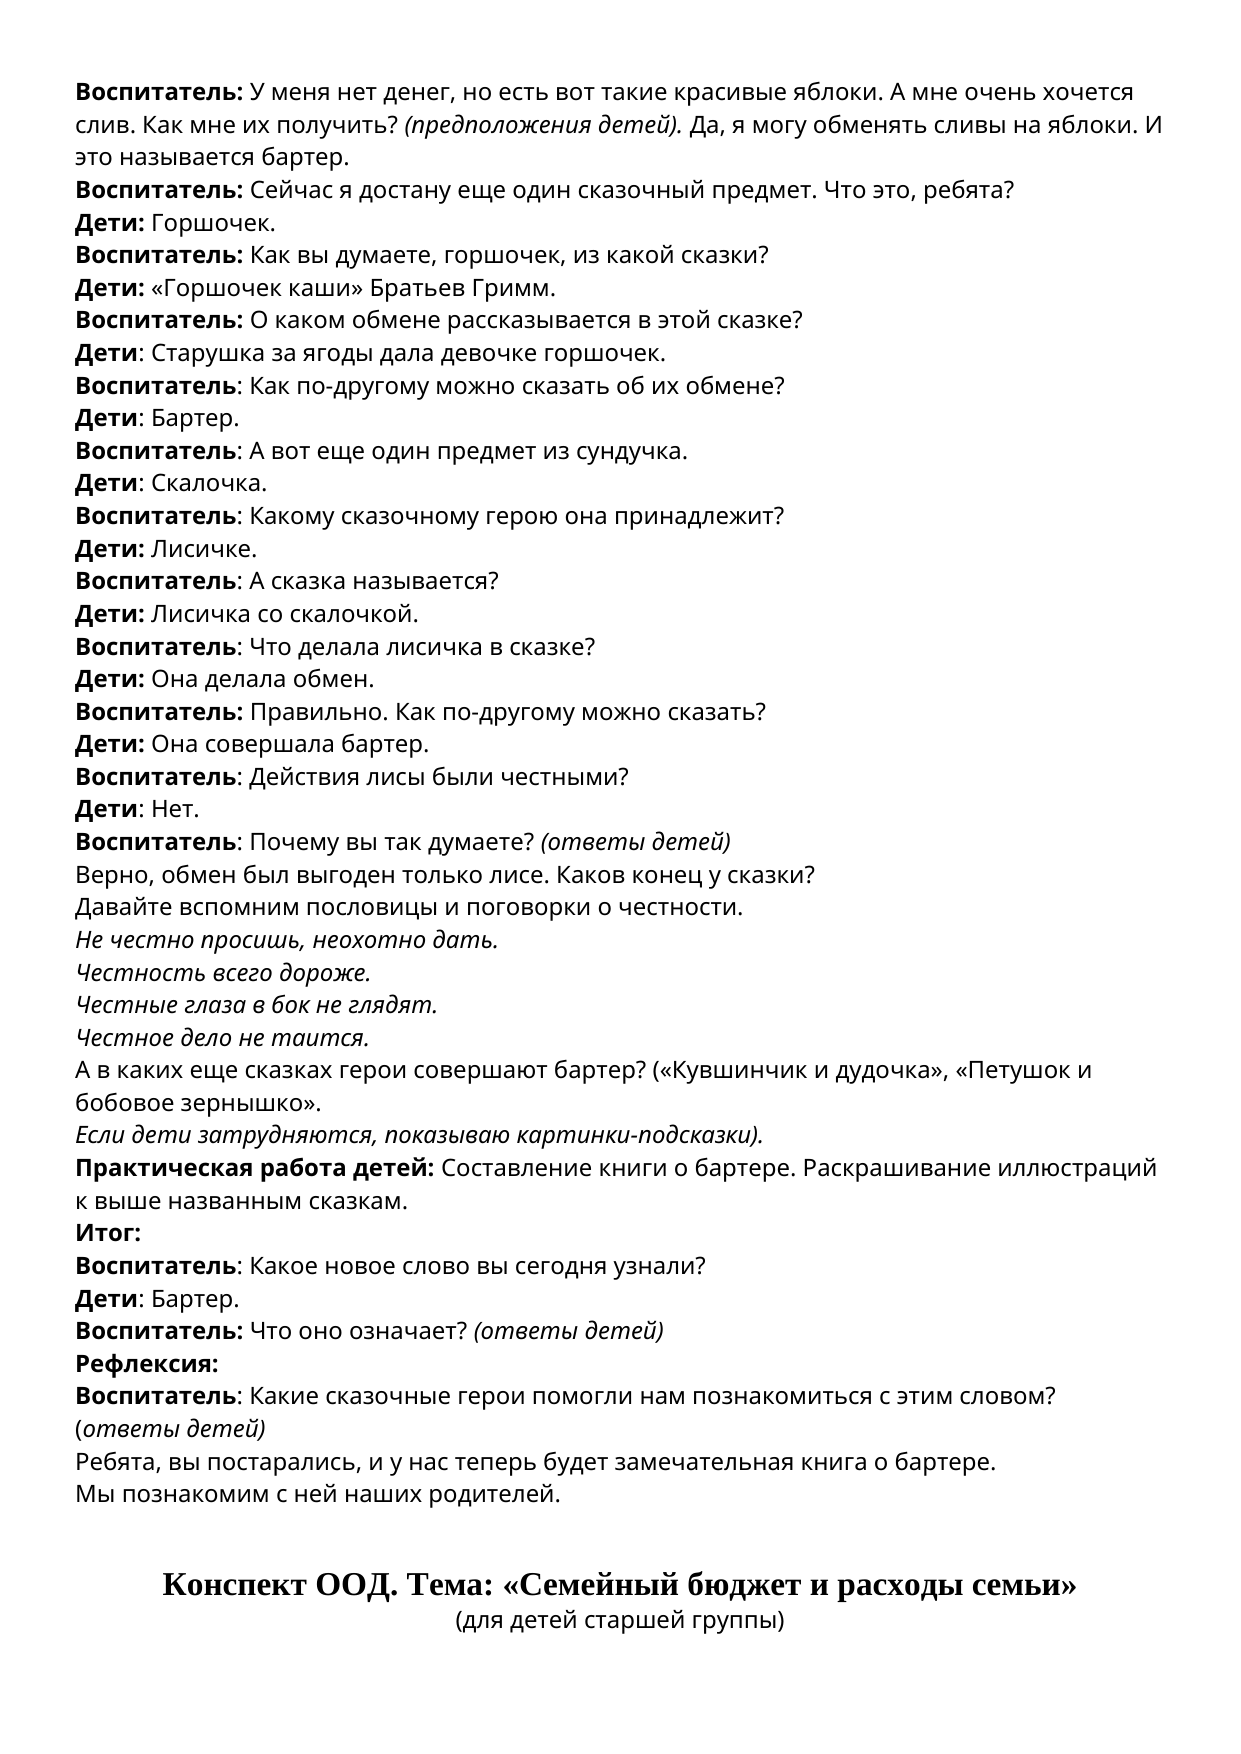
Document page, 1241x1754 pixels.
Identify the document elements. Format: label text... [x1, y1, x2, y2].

text Ребята, вы постарались, и у нас теперь будет замечательная книга о бартере. [75, 1444, 1165, 1477]
text Рефлексия: [75, 1347, 1165, 1379]
text Дети: Она делала обмен. [75, 662, 1165, 694]
text Воспитатель: Действия лисы были честными? [75, 760, 1165, 792]
text Дети: Нет. [75, 792, 1165, 825]
text Воспитатель: Сейчас я достану еще один сказочный предмет. Что это, ребята? [75, 173, 1165, 205]
text Конспект ООД. Тема: «Семейный бюджет и расходы семьи» [75, 1564, 1165, 1603]
text Дети: Бартер. [75, 1281, 1165, 1314]
text А в каких еще сказках герои совершают бартер? («Кувшинчик и дудочка», «Петушок и бобовое зернышко». [75, 1053, 1165, 1118]
text (для детей старшей группы) [75, 1603, 1165, 1635]
text Дети: Старушка за ягоды дала девочке горшочек. [75, 336, 1165, 368]
text Дети: «Горшочек каши» Братьев Гримм. [75, 271, 1165, 303]
text Воспитатель: А вот еще один предмет из сундучка. [75, 434, 1165, 466]
text Давайте вспомним пословицы и поговорки о честности. [75, 890, 1165, 923]
text Воспитатель: Почему вы так думаете? (ответы детей) [75, 825, 1165, 857]
text Честность всего дороже. [75, 955, 1165, 988]
text Мы познакомим с ней наших родителей. [75, 1477, 1165, 1509]
text Воспитатель: У меня нет денег, но есть вот такие красивые яблоки. А мне очень хочется слив. Как мне их получить? (предположения детей). Да, я могу обменять сливы на яблоки. И это называется бартер. [75, 75, 1165, 173]
text Воспитатель: Какие сказочные герои помогли нам познакомиться с этим словом? (ответы детей) [75, 1379, 1165, 1444]
text Дети: Лисичке. [75, 531, 1165, 564]
text Воспитатель: Какое новое слово вы сегодня узнали? [75, 1249, 1165, 1281]
text Итог: [75, 1216, 1165, 1249]
text Воспитатель: А сказка называется? [75, 564, 1165, 597]
text Честное дело не таится. [75, 1021, 1165, 1053]
text Воспитатель: Как по-другому можно сказать об их обмене? [75, 368, 1165, 401]
text Дети: Бартер. [75, 401, 1165, 434]
text Не честно просишь, неохотно дать. [75, 923, 1165, 955]
text Воспитатель: Что оно означает? (ответы детей) [75, 1314, 1165, 1347]
text Дети: Она совершала бартер. [75, 727, 1165, 760]
text Воспитатель: Как вы думаете, горшочек, из какой сказки? [75, 238, 1165, 271]
text Воспитатель: О каком обмене рассказывается в этой сказке? [75, 303, 1165, 336]
text Верно, обмен был выгоден только лисе. Каков конец у сказки? [75, 857, 1165, 890]
text Воспитатель: Что делала лисичка в сказке? [75, 629, 1165, 662]
text Если дети затрудняются, показываю картинки-подсказки). [75, 1118, 1165, 1151]
text Дети: Скалочка. [75, 466, 1165, 499]
text Дети: Лисичка со скалочкой. [75, 597, 1165, 629]
text Воспитатель: Какому сказочному герою она принадлежит? [75, 499, 1165, 531]
text Практическая работа детей: Составление книги о бартере. Раскрашивание иллюстраций к выше названным сказкам. [75, 1151, 1165, 1216]
text Дети: Горшочек. [75, 205, 1165, 238]
text Воспитатель: Правильно. Как по-другому можно сказать? [75, 694, 1165, 727]
text Честные глаза в бок не глядят. [75, 988, 1165, 1021]
